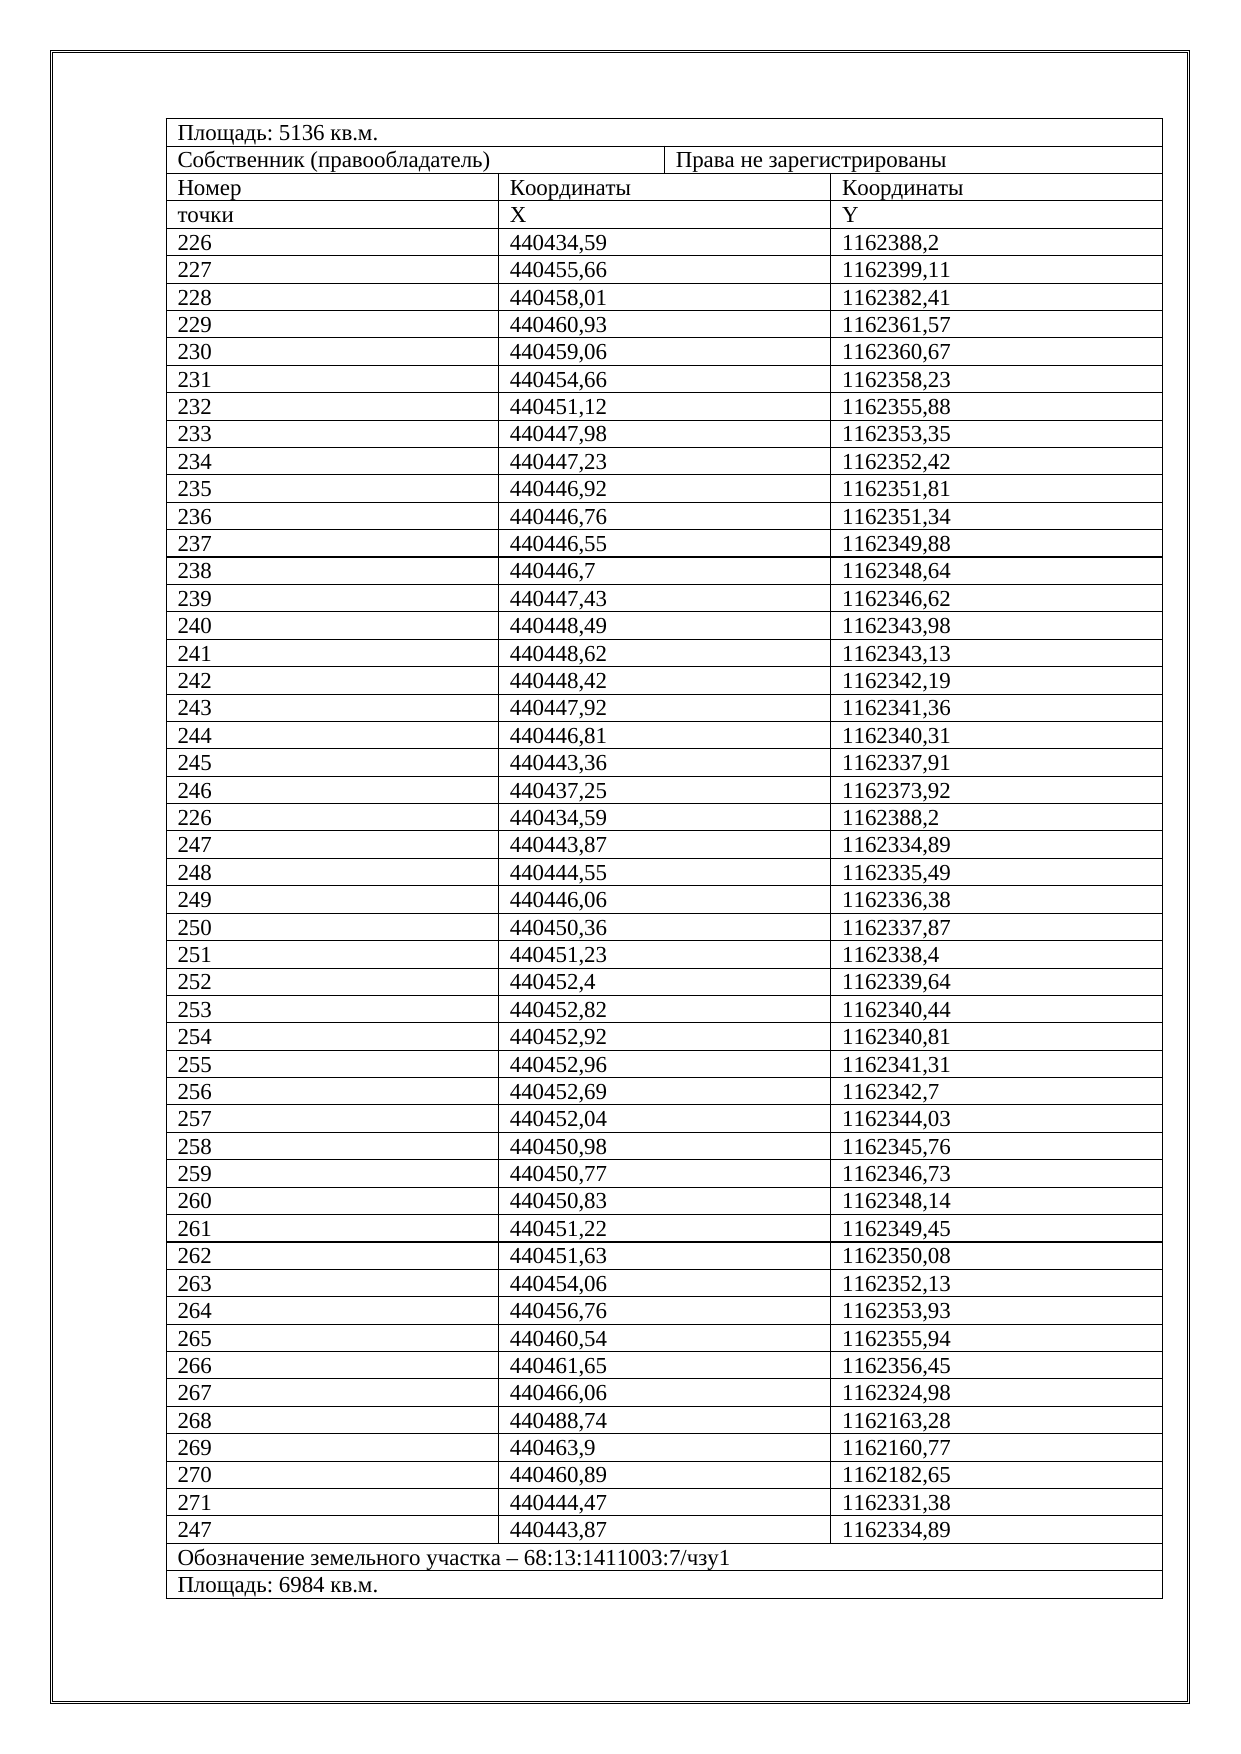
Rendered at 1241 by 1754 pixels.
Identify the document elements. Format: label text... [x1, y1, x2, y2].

table_cell 440451,12 [499, 393, 830, 419]
table_cell 1162338,4 [831, 941, 1162, 967]
table_cell 440461,65 [499, 1352, 830, 1378]
table_cell 251 [167, 941, 498, 967]
table_cell 440451,23 [499, 941, 830, 967]
table_cell 440448,42 [499, 667, 830, 693]
table_cell 440450,98 [499, 1133, 830, 1159]
table_cell 440452,92 [499, 1023, 830, 1049]
table_cell 1162324,98 [831, 1379, 1162, 1406]
table_cell 1162339,64 [831, 969, 1162, 995]
table_cell 260 [167, 1188, 498, 1214]
table_cell 440456,76 [499, 1297, 830, 1323]
table_cell 440451,22 [499, 1215, 830, 1241]
table_cell 249 [167, 886, 498, 913]
table_cell 440466,06 [499, 1379, 830, 1406]
table_cell 1162334,89 [831, 831, 1162, 858]
table_cell Собственник (правообладатель) [167, 147, 664, 173]
table_cell Площадь: 5136 кв.м. [167, 119, 1162, 146]
table_cell 1162351,81 [831, 475, 1162, 502]
table_cell 440452,96 [499, 1051, 830, 1077]
table_cell 267 [167, 1379, 498, 1406]
table_cell 270 [167, 1462, 498, 1488]
table_cell 268 [167, 1407, 498, 1433]
table_cell 1162345,76 [831, 1133, 1162, 1159]
table_cell 255 [167, 1051, 498, 1077]
table_cell 440443,87 [499, 1516, 830, 1543]
table_cell 440452,4 [499, 969, 830, 995]
table_cell 1162355,88 [831, 393, 1162, 419]
table_cell 247 [167, 831, 498, 858]
table_cell 271 [167, 1489, 498, 1515]
table_cell 1162163,28 [831, 1407, 1162, 1433]
table_cell 1162388,2 [831, 804, 1162, 830]
table_cell 440446,06 [499, 886, 830, 913]
table_cell Права не зарегистрированы [665, 147, 1162, 173]
table_cell 259 [167, 1160, 498, 1187]
table_cell 263 [167, 1270, 498, 1296]
table_cell 261 [167, 1215, 498, 1241]
table_cell 1162352,13 [831, 1270, 1162, 1296]
table_cell 440446,7 [499, 558, 830, 584]
table_cell 253 [167, 996, 498, 1022]
table_cell 1162342,7 [831, 1078, 1162, 1104]
table_cell Обозначение земельного участка – 68:13:1411003:7/чзу1 [167, 1544, 1162, 1570]
table_cell 234 [167, 448, 498, 474]
table_cell 440450,36 [499, 914, 830, 940]
table_cell 1162355,94 [831, 1325, 1162, 1351]
table_cell 1162342,19 [831, 667, 1162, 693]
table_cell 228 [167, 284, 498, 310]
table_cell 1162346,62 [831, 585, 1162, 611]
table_cell 232 [167, 393, 498, 419]
table_cell 231 [167, 366, 498, 392]
table_cell 254 [167, 1023, 498, 1049]
table_cell 440446,55 [499, 530, 830, 556]
table_cell 440450,77 [499, 1160, 830, 1187]
table_cell 440458,01 [499, 284, 830, 310]
table_cell 257 [167, 1105, 498, 1132]
table_cell 1162350,08 [831, 1243, 1162, 1269]
table_cell 227 [167, 256, 498, 282]
table_cell X [499, 201, 830, 228]
table_cell 250 [167, 914, 498, 940]
table_cell 226 [167, 804, 498, 830]
table_cell 440446,92 [499, 475, 830, 502]
table_cell 1162337,87 [831, 914, 1162, 940]
table_cell 252 [167, 969, 498, 995]
table_cell 245 [167, 749, 498, 776]
table_cell 1162340,81 [831, 1023, 1162, 1049]
table_cell 1162341,36 [831, 695, 1162, 721]
table_cell Координаты [499, 174, 830, 200]
table_cell 440447,98 [499, 421, 830, 447]
table_cell 1162160,77 [831, 1434, 1162, 1461]
table_cell 235 [167, 475, 498, 502]
table_cell 1162344,03 [831, 1105, 1162, 1132]
table_cell 440434,59 [499, 804, 830, 830]
table_cell 242 [167, 667, 498, 693]
table_cell 262 [167, 1243, 498, 1269]
table_cell 1162343,98 [831, 612, 1162, 639]
table_cell 440448,62 [499, 640, 830, 666]
table_cell 1162351,34 [831, 503, 1162, 529]
table_cell 440444,55 [499, 859, 830, 885]
table_cell точки [167, 201, 498, 228]
table_cell 1162382,41 [831, 284, 1162, 310]
table_cell 440447,92 [499, 695, 830, 721]
table_cell 1162340,31 [831, 722, 1162, 748]
table_cell 230 [167, 338, 498, 365]
table_cell 440444,47 [499, 1489, 830, 1515]
table_cell 233 [167, 421, 498, 447]
table_cell 1162337,91 [831, 749, 1162, 776]
table_cell 1162349,45 [831, 1215, 1162, 1241]
table_cell 440459,06 [499, 338, 830, 365]
table_cell 1162331,38 [831, 1489, 1162, 1515]
table_cell 440448,49 [499, 612, 830, 639]
table_cell 1162336,38 [831, 886, 1162, 913]
table_cell 440437,25 [499, 777, 830, 803]
table_cell 440452,69 [499, 1078, 830, 1104]
table_cell 440447,43 [499, 585, 830, 611]
table_cell 226 [167, 229, 498, 255]
table_cell 440451,63 [499, 1243, 830, 1269]
table_cell 265 [167, 1325, 498, 1351]
table_cell 1162335,49 [831, 859, 1162, 885]
table_cell 1162356,45 [831, 1352, 1162, 1378]
table_cell 440447,23 [499, 448, 830, 474]
table_cell 440452,04 [499, 1105, 830, 1132]
table_cell 1162373,92 [831, 777, 1162, 803]
table_cell 440446,76 [499, 503, 830, 529]
table_cell 440454,66 [499, 366, 830, 392]
table_cell 440460,89 [499, 1462, 830, 1488]
table_cell Координаты [831, 174, 1162, 200]
table_cell 1162341,31 [831, 1051, 1162, 1077]
table_cell 1162361,57 [831, 311, 1162, 337]
table_cell Y [831, 201, 1162, 228]
table_cell 246 [167, 777, 498, 803]
table_cell 440460,93 [499, 311, 830, 337]
table_cell 1162352,42 [831, 448, 1162, 474]
table_cell 440460,54 [499, 1325, 830, 1351]
table_cell 1162343,13 [831, 640, 1162, 666]
table_cell 247 [167, 1516, 498, 1543]
table_cell 239 [167, 585, 498, 611]
table_cell 1162348,64 [831, 558, 1162, 584]
table_cell 258 [167, 1133, 498, 1159]
table_cell 238 [167, 558, 498, 584]
table_cell 1162399,11 [831, 256, 1162, 282]
table_cell 256 [167, 1078, 498, 1104]
table_cell 248 [167, 859, 498, 885]
table_cell 440443,36 [499, 749, 830, 776]
table_cell 1162349,88 [831, 530, 1162, 556]
table_cell 243 [167, 695, 498, 721]
table_cell 237 [167, 530, 498, 556]
table_cell Площадь: 6984 кв.м. [167, 1571, 1162, 1597]
table_cell 229 [167, 311, 498, 337]
table_cell 236 [167, 503, 498, 529]
table_cell 1162358,23 [831, 366, 1162, 392]
table_cell 440463,9 [499, 1434, 830, 1461]
table_cell Номер [167, 174, 498, 200]
table_cell 440446,81 [499, 722, 830, 748]
table_cell 1162346,73 [831, 1160, 1162, 1187]
table_cell 1162340,44 [831, 996, 1162, 1022]
table_cell 440452,82 [499, 996, 830, 1022]
table_cell 440443,87 [499, 831, 830, 858]
table_cell 1162353,35 [831, 421, 1162, 447]
table_cell 1162182,65 [831, 1462, 1162, 1488]
table_cell 264 [167, 1297, 498, 1323]
table_cell 1162334,89 [831, 1516, 1162, 1543]
table_cell 1162348,14 [831, 1188, 1162, 1214]
table_cell 440488,74 [499, 1407, 830, 1433]
table_cell 1162388,2 [831, 229, 1162, 255]
table_cell 240 [167, 612, 498, 639]
table_cell 269 [167, 1434, 498, 1461]
table_cell 1162360,67 [831, 338, 1162, 365]
table_cell 241 [167, 640, 498, 666]
table_cell 244 [167, 722, 498, 748]
table_cell 440450,83 [499, 1188, 830, 1214]
table_cell 440455,66 [499, 256, 830, 282]
table_cell 440454,06 [499, 1270, 830, 1296]
table_cell 1162353,93 [831, 1297, 1162, 1323]
table_cell 440434,59 [499, 229, 830, 255]
table_cell 266 [167, 1352, 498, 1378]
